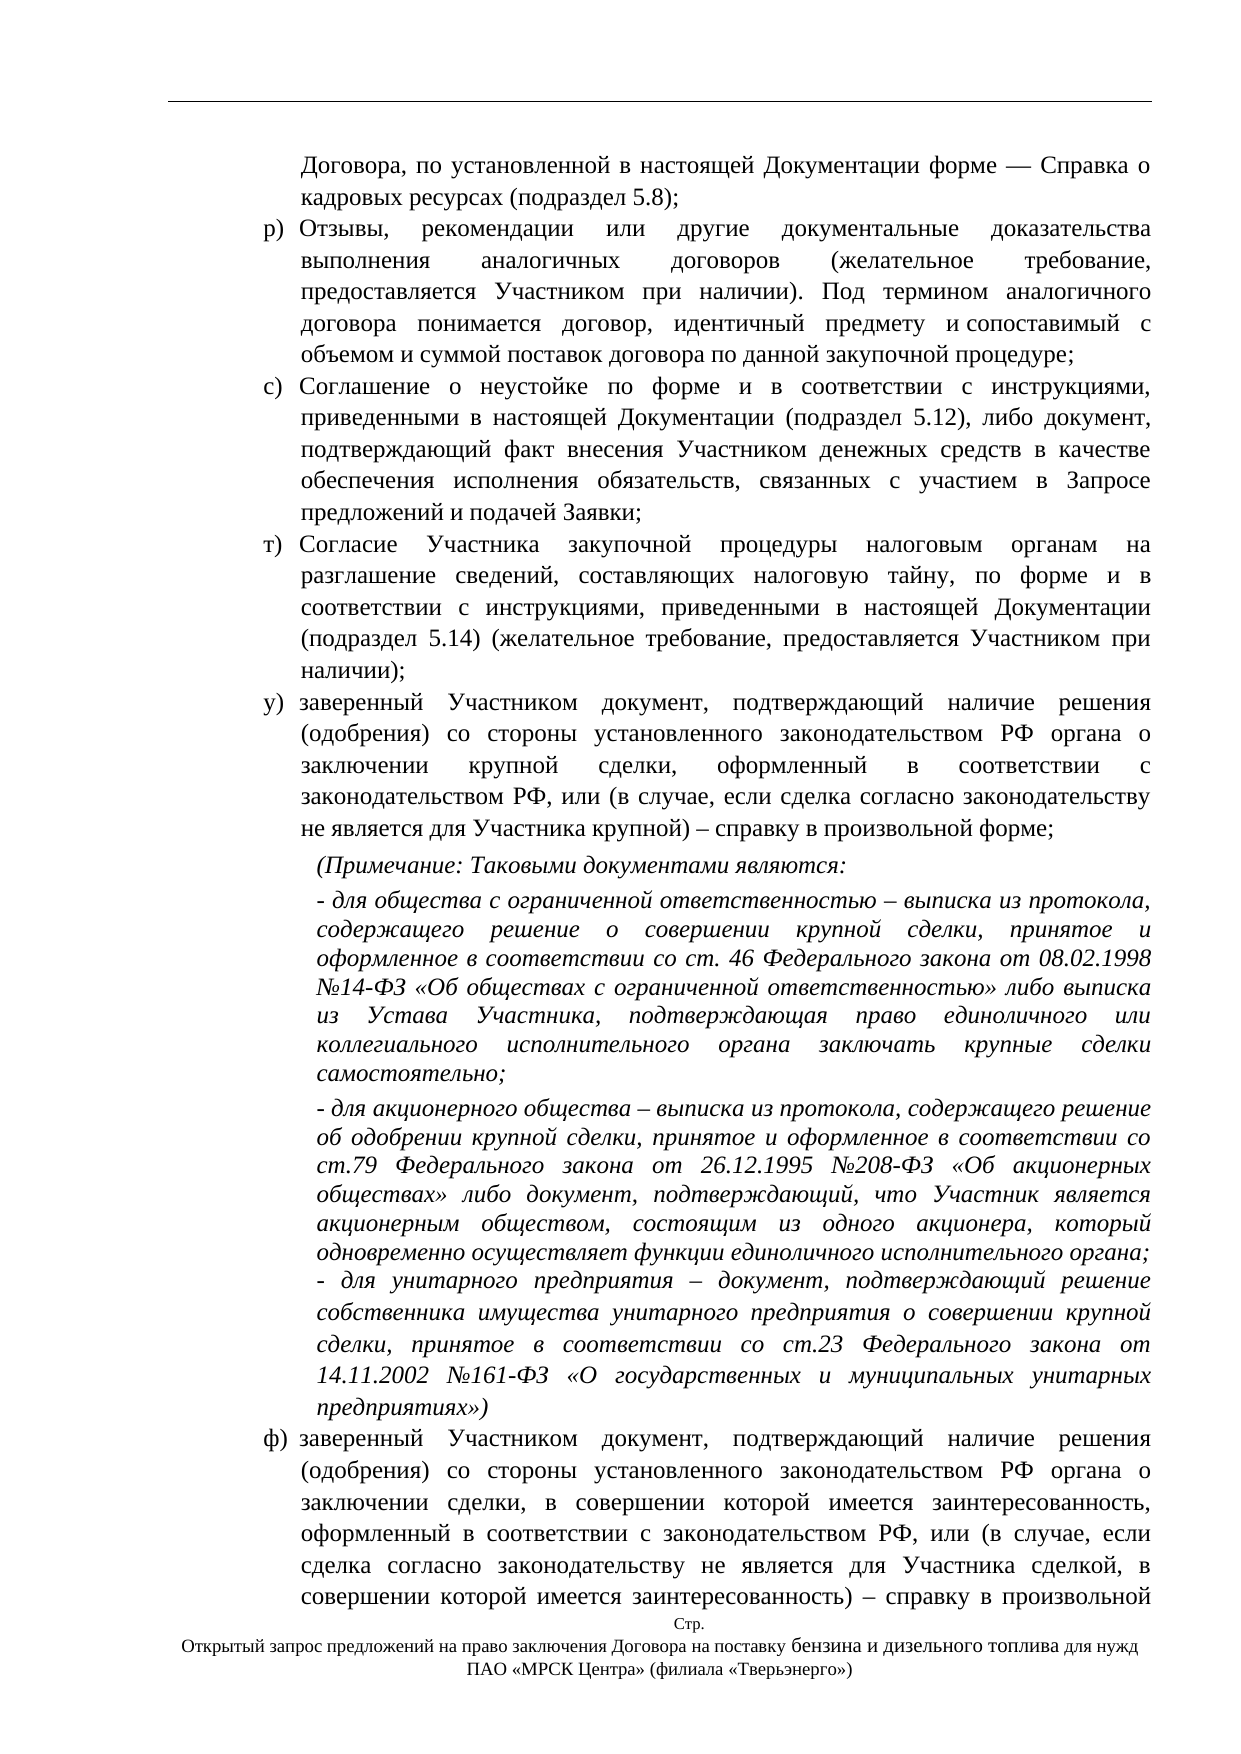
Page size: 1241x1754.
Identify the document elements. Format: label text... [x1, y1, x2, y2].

list Согласие Участника закупочной процедуры налоговым органам на разглашение сведений, составляющих налоговую тайну, по форме и в соответствии с инструкциями, приведенными в настоящей Документации (подраздел 5.14) (желательное требование, предоставляется Участником при наличии); [263, 529, 1152, 684]
list - для унитарного предприятия – документ, подтверждающий решение собственника имущества унитарного предприятия о совершении крупной сделки, принятое в соответствии со ст.23 Федерального закона от 14.11.2002 №161-ФЗ «О государственных и муниципальных унитарных предприятиях») [316, 1266, 1152, 1421]
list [263, 150, 1152, 210]
list - для общества с ограниченной ответственностью – выписка из протокола, содержащего решение о совершении крупной сделки, принятое и оформленное в соответствии со ст. 46 Федерального закона от 08.02.1998 №14-ФЗ «Об обществах с ограниченной ответственностью» либо выписка из Устава Участника, подтверждающая право единоличного или коллегиального исполнительного органа заключать крупные сделки самостоятельно; [316, 886, 1152, 1087]
list Соглашение о неустойке по форме и в соответствии с инструкциями, приведенными в настоящей Документации (подраздел 5.12), либо документ, подтверждающий факт внесения Участником денежных средств в качестве обеспечения исполнения обязательств, связанных с участием в Запросе предложений и подачей Заявки; [263, 371, 1152, 526]
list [263, 1423, 1152, 1610]
list заверенный Участником документ, подтверждающий наличие решения (одобрения) со стороны установленного законодательством РФ органа о заключении крупной сделки, оформленный в соответствии с законодательством РФ, или (в случае, если сделка согласно законодательству не является для Участника крупной) – справку в произвольной форме; [263, 687, 1152, 842]
list Отзывы, рекомендации или другие документальные доказательства выполнения аналогичных договоров (желательное требование, предоставляется Участником при наличии). Под термином аналогичного договора понимается договор, идентичный предмету и сопоставимый с объемом и суммой поставок договора по данной закупочной процедуре; [263, 213, 1152, 368]
list (Примечание: Таковыми документами являются: [316, 851, 1152, 879]
list - для акционерного общества – выписка из протокола, содержащего решение об одобрении крупной сделки, принятое и оформленное в соответствии со ст.79 Федерального закона от 26.12.1995 №208-ФЗ «Об акционерных обществах» либо документ, подтверждающий, что Участник является акционерным обществом, состоящим из одного акционера, который одновременно осуществляет функции единоличного исполнительного органа; [316, 1093, 1152, 1266]
